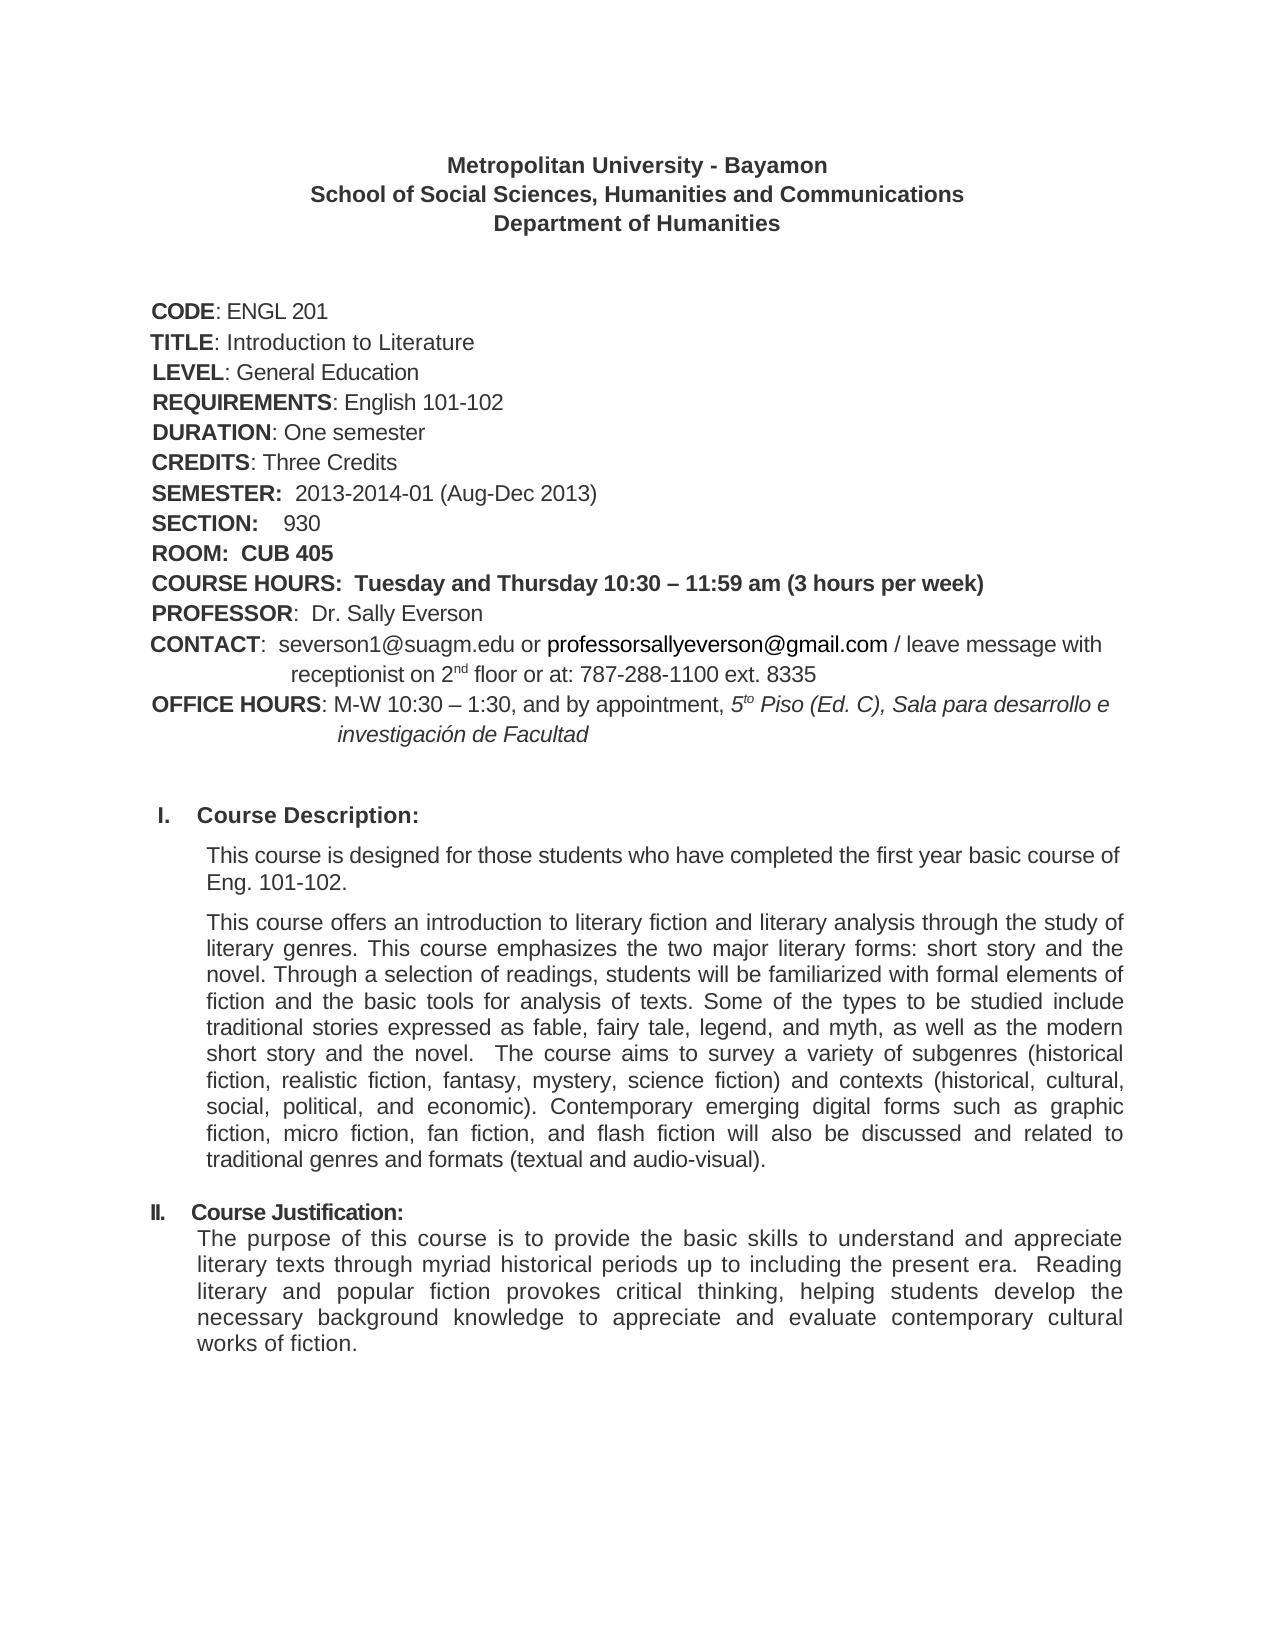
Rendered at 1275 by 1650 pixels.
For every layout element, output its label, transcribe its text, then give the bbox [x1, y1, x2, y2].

text This course is designed for those students who have completed the first year basic course of Eng. 101-102. [206, 842, 1125, 895]
text I. Course Description: [157, 802, 1125, 829]
text II. Course Justification: [150, 1198, 1125, 1225]
text TITLE: Introduction to Literature [150, 328, 1125, 355]
text COURSE HOURS: Tuesday and Thursday 10:30 – 11:59 am (3 hours per week) [151, 570, 1125, 597]
text School of Social Sciences, Humanities and Communications [149, 179, 1125, 208]
text SEMESTER: 2013-2014-01 (Aug-Dec 2013) [151, 479, 1125, 506]
text PROFESSOR: Dr. Sally Everson [151, 600, 1125, 627]
text CREDITS: Three Credits [151, 449, 1125, 476]
text DURATION: One semester [152, 419, 1125, 446]
text LEVEL: General Education [152, 359, 1125, 385]
text OFFICE HOURS: M-W 10:30 – 1:30, and by appointment, 5to Piso (Ed. C), Sala para desarrollo e investigación de Facultad [151, 691, 1125, 748]
text Department of Humanities [149, 208, 1125, 237]
text SECTION: 930 [151, 510, 1125, 536]
text CONTACT: severson1@suagm.edu or professorsallyeverson@gmail.com / leave message with receptionist on 2nd floor or at: 787-288-1100 ext. 8335 [150, 631, 1125, 687]
text Metropolitan University - Bayamon [150, 150, 1125, 179]
text REQUIREMENTS: English 101-102 [152, 389, 1125, 415]
text ROOM: CUB 405 [151, 540, 1125, 566]
text CODE: ENGL 201 [151, 298, 1125, 325]
text This course offers an introduction to literary fiction and literary analysis through the study of literary genres. This course emphasizes the two major literary forms: short story and the novel. Through a selection of readings, students will be familiarized with formal elements of fiction and the basic tools for analysis of texts. Some of the types to be studied include traditional stories expressed as fable, fairy tale, legend, and myth, as well as the modern short story and the novel. The course aims to survey a variety of subgenres (historical fiction, realistic fiction, fantasy, mystery, science fiction) and contexts (historical, cultural, social, political, and economic). Contemporary emerging digital forms such as graphic fiction, micro fiction, fan fiction, and flash fiction will also be discussed and related to traditional genres and formats (textual and audio-visual). [206, 909, 1125, 1172]
text The purpose of this course is to provide the basic skills to understand and appreciate literary texts through myriad historical periods up to including the present era. Reading literary and popular fiction provokes critical thinking, helping students develop the necessary background knowledge to appreciate and evaluate contemporary cultural works of fiction. [197, 1225, 1125, 1357]
